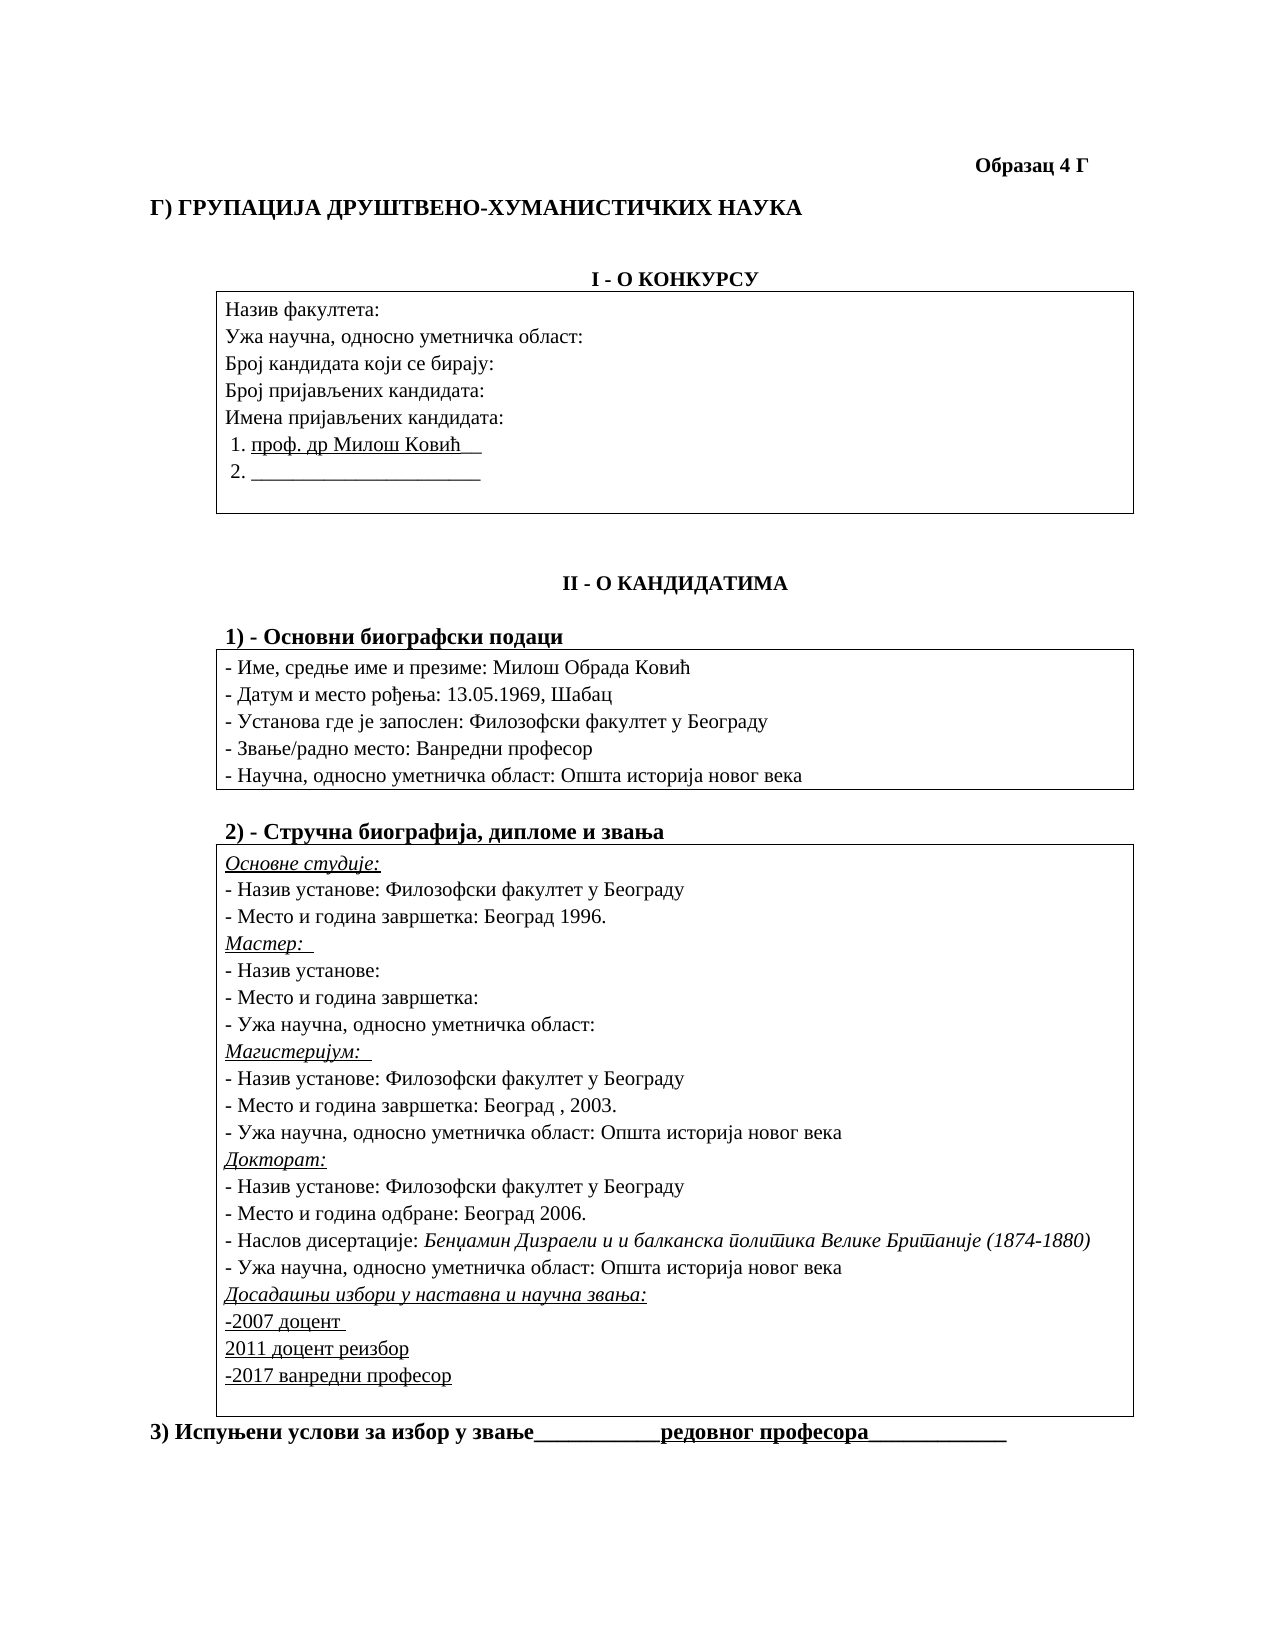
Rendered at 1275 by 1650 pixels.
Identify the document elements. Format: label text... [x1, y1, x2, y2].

text 1. проф. др Милош Ковић__ [217, 426, 1133, 453]
text -2007 доцент [217, 1303, 1133, 1330]
text Досадашњи избори у наставна и научна звања: [217, 1276, 1133, 1303]
text II - О КАНДИДАТИМА [225, 568, 1125, 595]
text Мастер: [217, 925, 1133, 952]
text 2. ______________________ [217, 453, 1133, 483]
text - Назив установе: [217, 952, 1133, 979]
text - Научна, односно уметничка област: Општа историја новог века [217, 757, 1133, 789]
text - Место и година одбране: Београд 2006. [217, 1195, 1133, 1222]
text 3) Испуњени услови за избор у звање___________редовног професора____________ [150, 1417, 1125, 1444]
text Имена пријављених кандидата: [217, 399, 1133, 426]
text - Ужа научна, односно уметничка област: Општа историја новог века [217, 1114, 1133, 1141]
text - Установа где је запослен: Филозофски факултет у Београду [217, 703, 1133, 730]
text -2017 ванредни професор [217, 1357, 1133, 1387]
text - Назив установе: Филозофски факултет у Београду [217, 1168, 1133, 1195]
text 2) - Стручна биографија, дипломе и звања [225, 817, 1125, 844]
text - Место и година завршетка: [217, 979, 1133, 1006]
text - Назив установе: Филозофски факултет у Београду [217, 1060, 1133, 1087]
text Број кандидата који се бирају: [217, 345, 1133, 372]
text - Ужа научна, односно уметничка област: Општа историја новог века [217, 1249, 1133, 1276]
text - Датум и место рођења: 13.05.1969, Шабац [217, 676, 1133, 703]
text Г) ГРУПАЦИЈА ДРУШТВЕНО-ХУМАНИСТИЧКИХ НАУКА [150, 194, 1125, 221]
text - Место и година завршетка: Београд , 2003. [217, 1087, 1133, 1114]
text Назив факултета: [217, 292, 1133, 318]
text 1) - Основни биографски подаци [225, 622, 1125, 649]
text - Место и година завршетка: Београд 1996. [217, 898, 1133, 925]
text - Ужа научна, односно уметничка област: [217, 1006, 1133, 1033]
text Магистеријум: [217, 1033, 1133, 1060]
text - Име, средње име и презиме: Милош Обрада Ковић [217, 650, 1133, 676]
text Докторат: [217, 1141, 1133, 1168]
text Основне студије: [217, 845, 1133, 871]
text Број пријављених кандидата: [217, 372, 1133, 399]
text - Назив установе: Филозофски факултет у Београду [217, 871, 1133, 898]
text Образац 4 Г [150, 150, 1125, 177]
text 2011 доцент реизбор [217, 1330, 1133, 1357]
text I - О КОНКУРСУ [225, 264, 1125, 291]
text Ужа научна, oдносно уметничка област: [217, 318, 1133, 345]
text - Звање/радно место: Ванредни професор [217, 730, 1133, 757]
text - Наслов дисертације: Бенџамин Дизраели и и балканска политика Велике Британије (1874-1880) [217, 1222, 1133, 1249]
